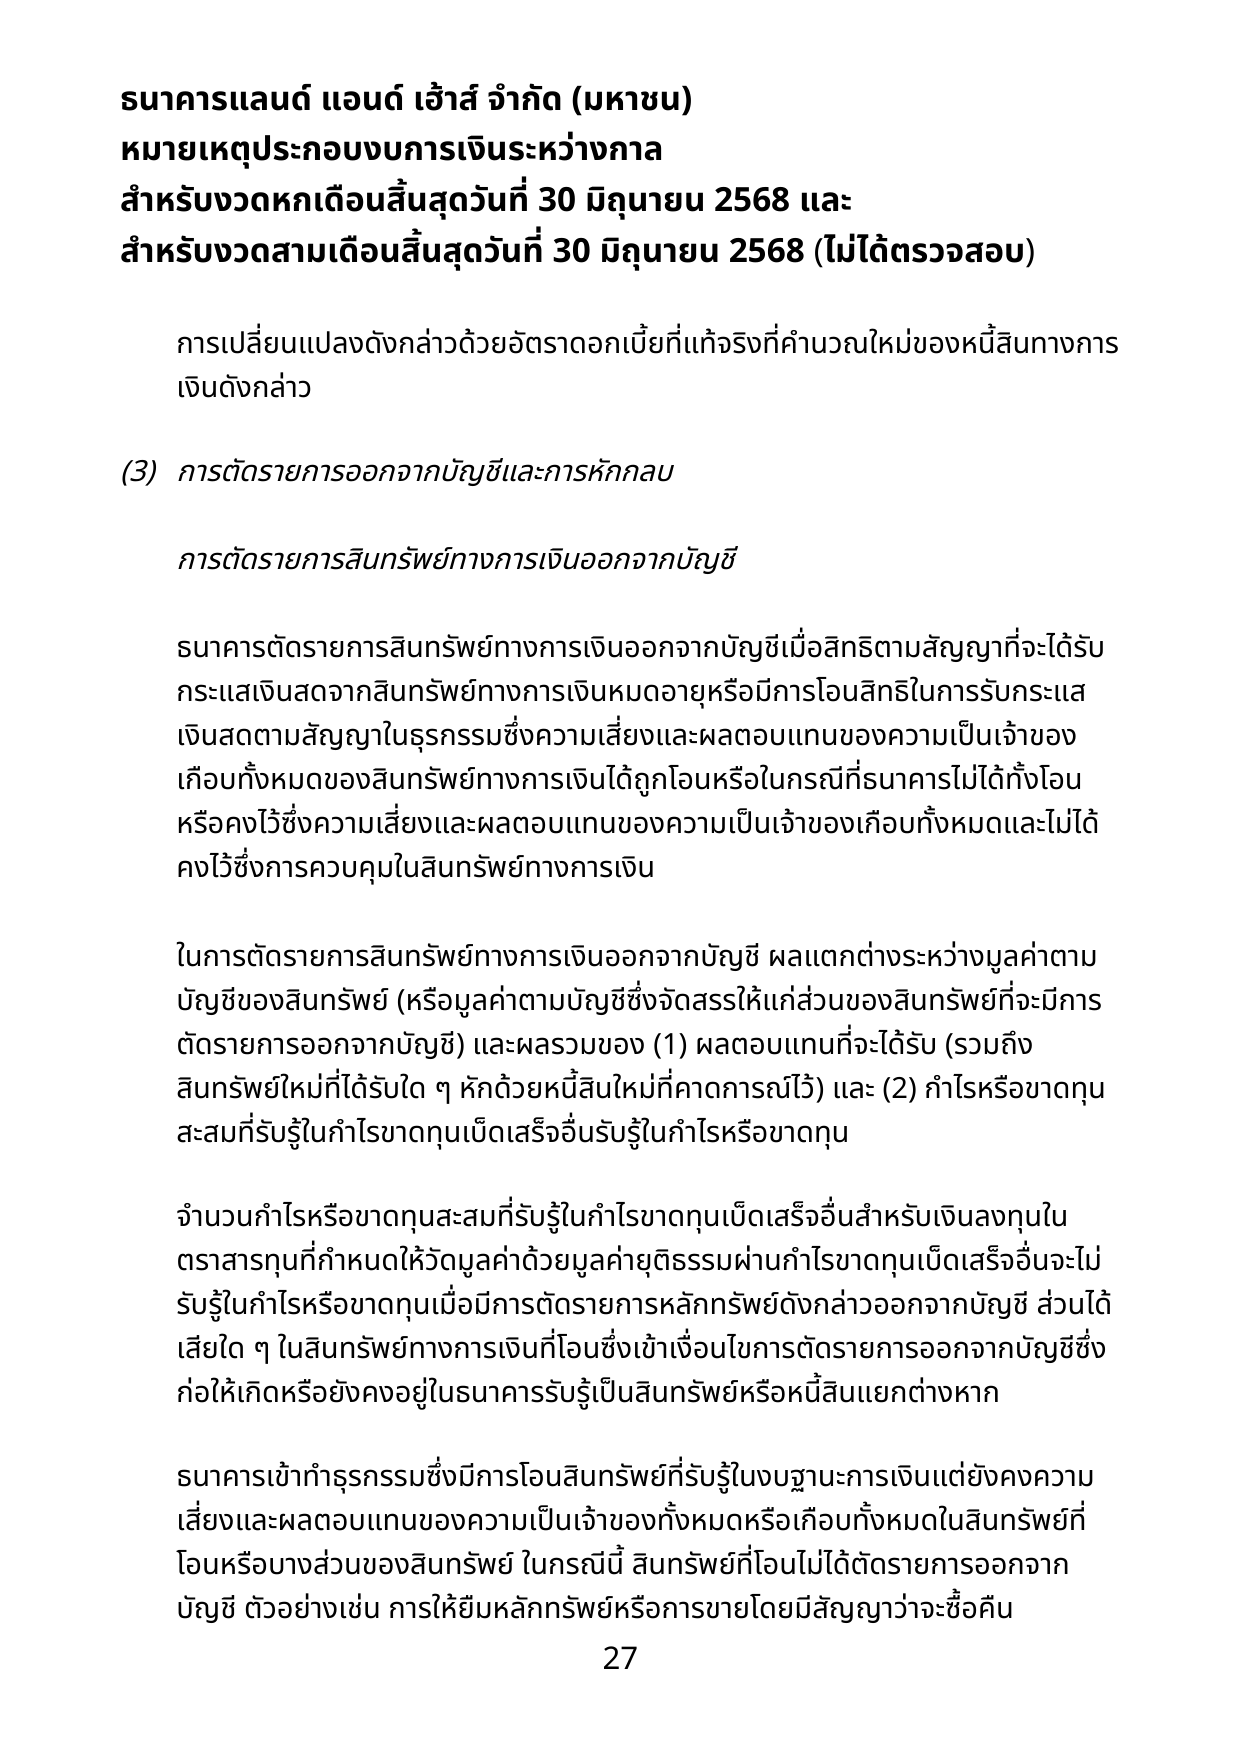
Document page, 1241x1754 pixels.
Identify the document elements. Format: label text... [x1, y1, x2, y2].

text ธนาคารเข้าทำธุรกรรมซึ่งมีการโอนสินทรัพย์ที่รับรู้ในงบฐานะการเงินแต่ยังคงความเสี่ยงและผลตอบแทนของความเป็นเจ้าของทั้งหมดหรือเกือบทั้งหมดในสินทรัพย์ที่โอนหรือบางส่วนของสินทรัพย์ ในกรณีนี้ สินทรัพย์ที่โอนไม่ได้ตัดรายการออกจากบัญชี ตัวอย่างเช่น การให้ยืมหลักทรัพย์หรือการขายโดยมีสัญญาว่าจะซื้อคืน [176, 1455, 1120, 1631]
list ในการตัดรายการสินทรัพย์ทางการเงินออกจากบัญชี ผลแตกต่างระหว่างมูลค่าตามบัญชีของสินทรัพย์ (หรือมูลค่าตามบัญชีซึ่งจัดสรรให้แก่ส่วนของสินทรัพย์ที่จะมีการตัดรายการออกจากบัญชี) และผลรวมของ (1) ผลตอบแทนที่จะได้รับ (รวมถึงสินทรัพย์ใหม่ที่ได้รับใด ๆ หักด้วยหนี้สินใหม่ที่คาดการณ์ไว้) และ (2) กำไรหรือขาดทุนสะสมที่รับรู้ในกำไรขาดทุนเบ็ดเสร็จอื่นรับรู้ในกำไรหรือขาดทุน [176, 935, 1120, 1155]
text การตัดรายการสินทรัพย์ทางการเงินออกจากบัญชี [176, 538, 1120, 582]
text (3) การตัดรายการออกจากบัญชีและการหักกลบ [120, 450, 1120, 494]
list จำนวนกำไรหรือขาดทุนสะสมที่รับรู้ในกำไรขาดทุนเบ็ดเสร็จอื่นสำหรับเงินลงทุนในตราสารทุนที่กำหนดให้วัดมูลค่าด้วยมูลค่ายุติธรรมผ่านกำไรขาดทุนเบ็ดเสร็จอื่นจะไม่รับรู้ในกำไรหรือขาดทุนเมื่อมีการตัดรายการหลักทรัพย์ดังกล่าวออกจากบัญชี ส่วนได้เสียใด ๆ ในสินทรัพย์ทางการเงินที่โอนซึ่งเข้าเงื่อนไขการตัดรายการออกจากบัญชีซึ่งก่อให้เกิดหรือยังคงอยู่ในธนาคารรับรู้เป็นสินทรัพย์หรือหนี้สินแยกต่างหาก [176, 1195, 1120, 1415]
list ธนาคารตัดรายการสินทรัพย์ทางการเงินออกจากบัญชีเมื่อสิทธิตามสัญญาที่จะได้รับกระแสเงินสดจากสินทรัพย์ทางการเงินหมดอายุหรือมีการโอนสิทธิในการรับกระแสเงินสดตามสัญญาในธุรกรรมซึ่งความเสี่ยงและผลตอบแทนของความเป็นเจ้าของเกือบทั้งหมดของสินทรัพย์ทางการเงินได้ถูกโอนหรือในกรณีที่ธนาคารไม่ได้ทั้งโอนหรือคงไว้ซึ่งความเสี่ยงและผลตอบแทนของความเป็นเจ้าของเกือบทั้งหมดและไม่ได้คงไว้ซึ่งการควบคุมในสินทรัพย์ทางการเงิน [176, 627, 1120, 891]
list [176, 322, 1120, 411]
